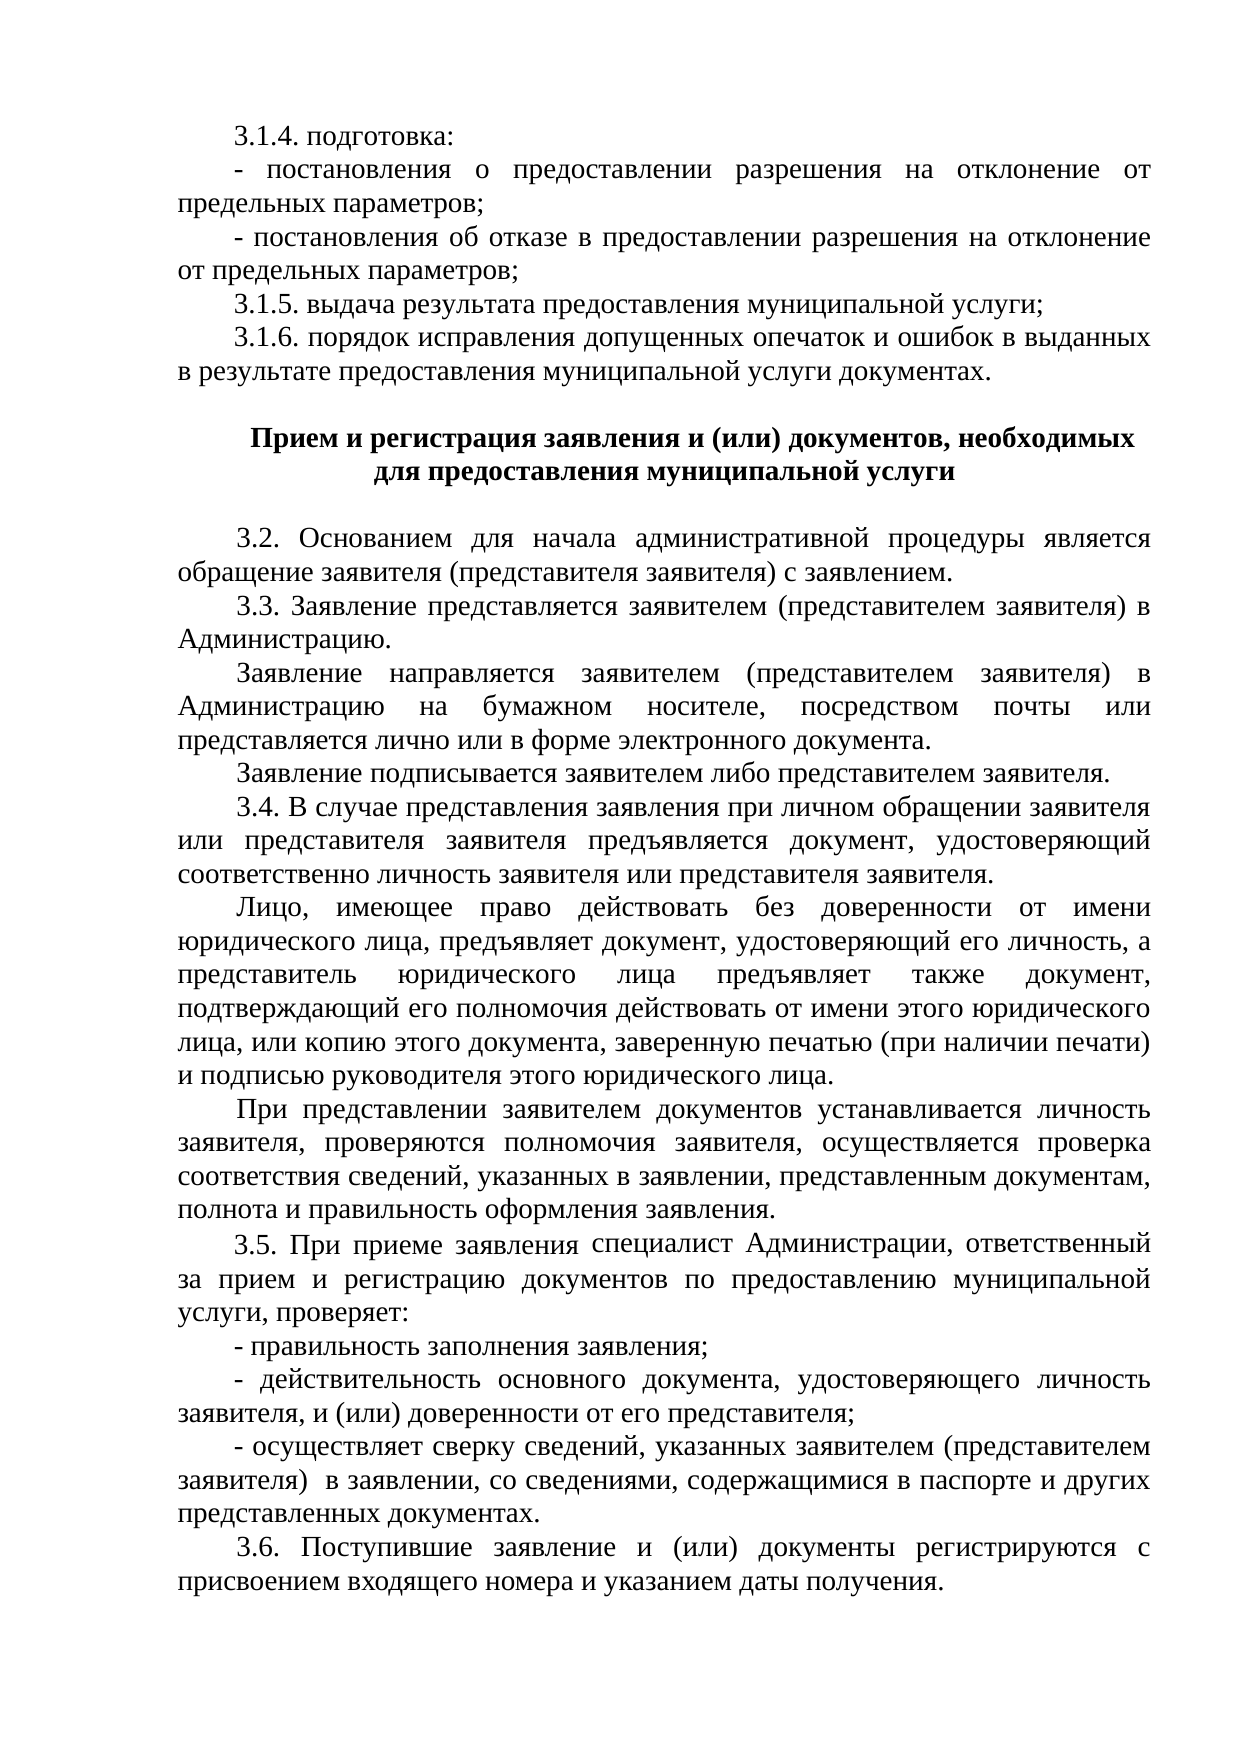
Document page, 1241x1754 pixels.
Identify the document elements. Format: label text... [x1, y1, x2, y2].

text - правильность заполнения заявления; [177, 1328, 1152, 1361]
text Заявление подписывается заявителем либо представителем заявителя. [177, 755, 1152, 789]
text 3.4. В случае представления заявления при личном обращении заявителя или представителя заявителя предъявляется документ, удостоверяющий соответственно личность заявителя или представителя заявителя. [177, 789, 1152, 889]
text 3.1.4. подготовка: [177, 118, 1152, 152]
text При представлении заявителем документов устанавливается личность заявителя, проверяются полномочия заявителя, осуществляется проверка соответствия сведений, указанных в заявлении, представленным документам, полнота и правильность оформления заявления. [177, 1091, 1152, 1225]
text - постановления об отказе в предоставлении разрешения на отклонение от предельных параметров; [177, 219, 1152, 286]
text 3.6. Поступившие заявление и (или) документы регистрируются с присвоением входящего номера и указанием даты получения. [177, 1529, 1152, 1596]
text Лицо, имеющее право действовать без доверенности от имени юридического лица, предъявляет документ, удостоверяющий его личность, а представитель юридического лица предъявляет также документ, подтверждающий его полномочия действовать от имени этого юридического лица, или копию этого документа, заверенную печатью (при наличии печати) и подписью руководителя этого юридического лица. [177, 889, 1152, 1091]
text - постановления о предоставлении разрешения на отклонение от предельных параметров; [177, 152, 1152, 219]
text - действительность основного документа, удостоверяющего личность заявителя, и (или) доверенности от его представителя; [177, 1361, 1152, 1428]
text - осуществляет сверку сведений, указанных заявителем (представителем заявителя) в заявлении, со сведениями, содержащимися в паспорте и других представленных документах. [177, 1428, 1152, 1529]
text 3.3. Заявление представляется заявителем (представителем заявителя) в Администрацию. [177, 588, 1152, 655]
text 3.2. Основанием для начала административной процедуры является обращение заявителя (представителя заявителя) с заявлением. [177, 521, 1152, 588]
text Заявление направляется заявителем (представителем заявителя) в Администрацию на бумажном носителе, посредством почты или представляется лично или в форме электронного документа. [177, 655, 1152, 755]
text 3.5. При приеме заявления специалист Администрации, ответственный за прием и регистрацию документов по предоставлению муниципальной услуги, проверяет: [177, 1225, 1152, 1328]
text 3.1.6. порядок исправления допущенных опечаток и ошибок в выданных в результате предоставления муниципальной услуги документах. [177, 319, 1152, 386]
text 3.1.5. выдача результата предоставления муниципальной услуги; [177, 286, 1152, 319]
text Прием и регистрация заявления и (или) документов, необходимых для предоставления муниципальной услуги [177, 420, 1152, 487]
